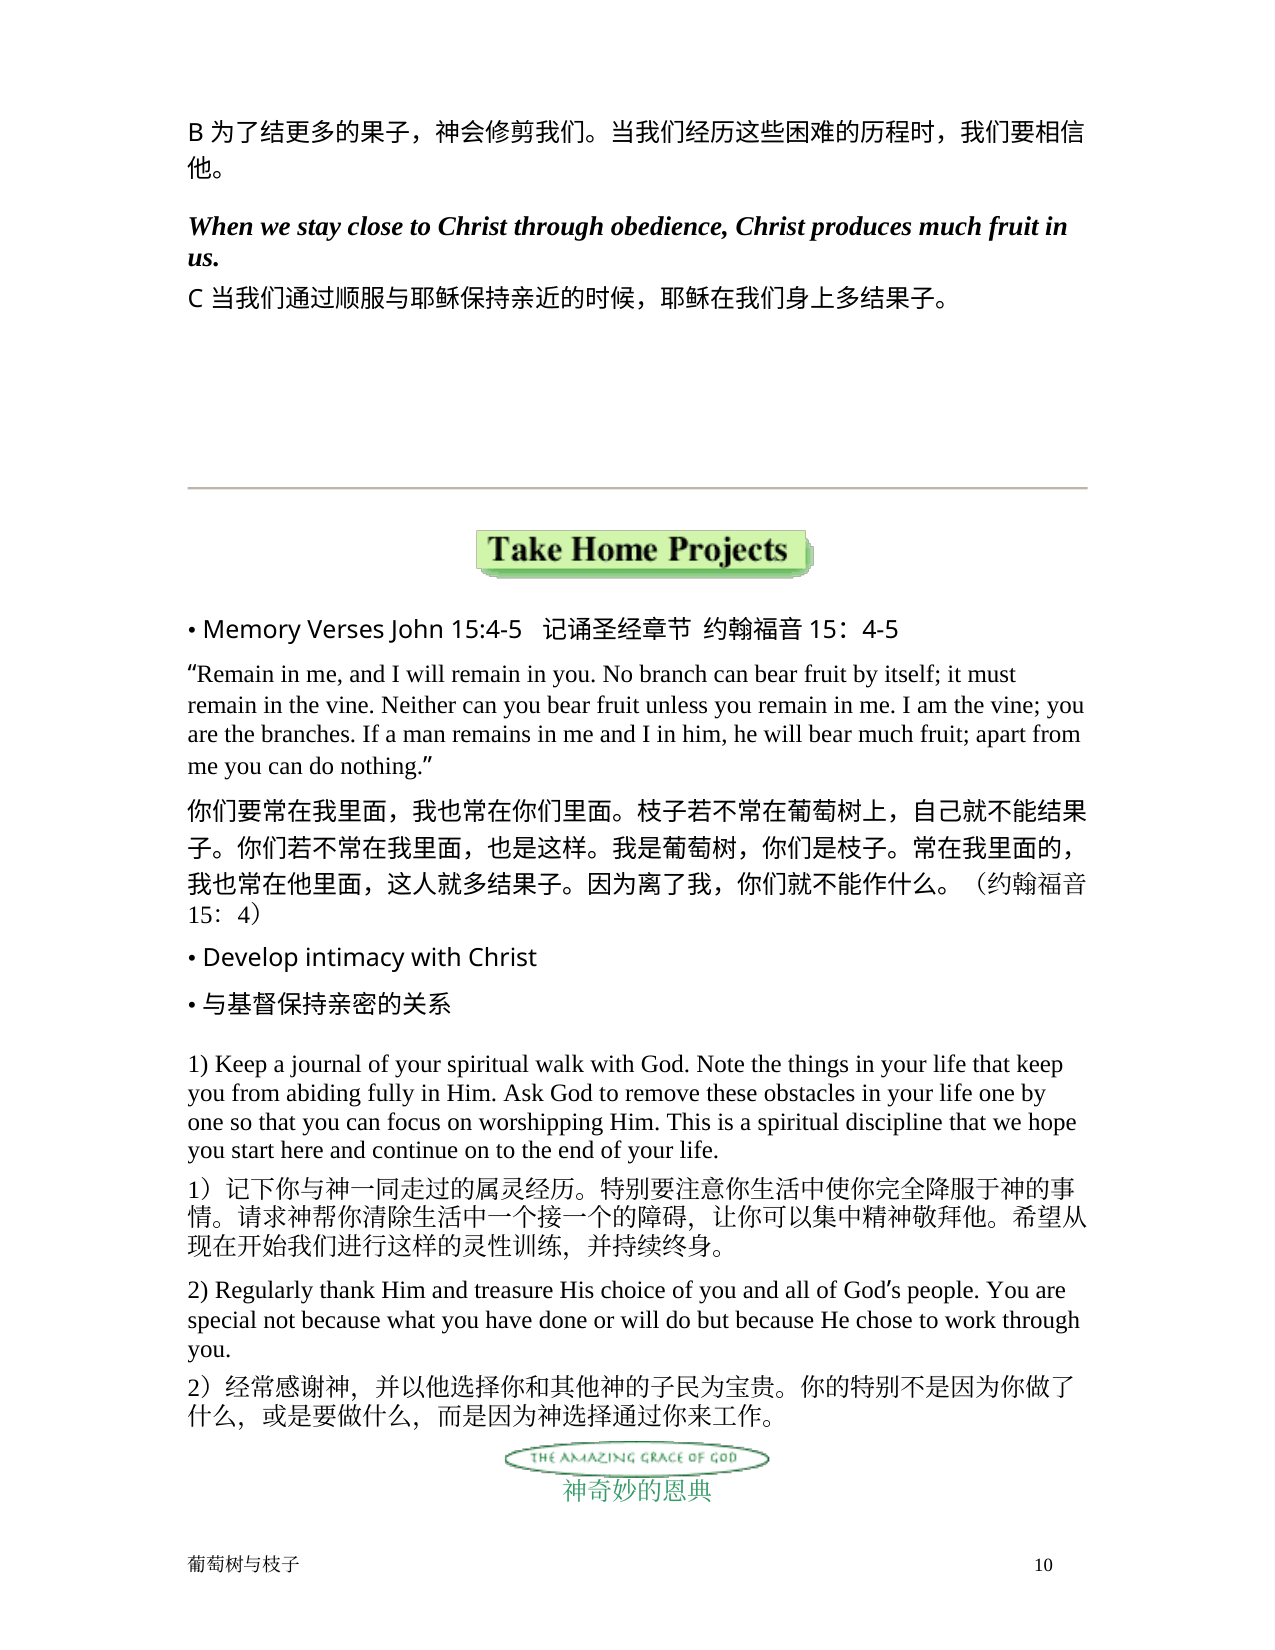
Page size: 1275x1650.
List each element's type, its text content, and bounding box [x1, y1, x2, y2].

text 2）经常感谢神，并以他选择你和其他神的子民为宝贵。你的特别不是因为你做了什么，或是要做什么，而是因为神选择通过你来工作。 [187, 1373, 1087, 1431]
text B 为了结更多的果子，神会修剪我们。当我们经历这些困难的历程时，我们要相信他。 [187, 112, 1087, 185]
text When we stay close to Christ through obedience, Christ produces much fruit in us. [187, 210, 1087, 272]
text • Memory Verses John 15:4-5 记诵圣经章节 约翰福音15：4-5 [187, 609, 1087, 645]
text 神奇妙的恩典 [187, 1477, 1087, 1506]
text 你们要常在我里面，我也常在你们里面。枝子若不常在葡萄树上，自己就不能结果子。你们若不常在我里面，也是这样。我是葡萄树，你们是枝子。常在我里面的，我也常在他里面，这人就多结果子。因为离了我，你们就不能作什么。（约翰福音15：4） [187, 792, 1087, 929]
text 2) Regularly thank Him and treasure His choice of you and all of God’s people. You are special not because what you have done or will do but because He chose to work through you. [187, 1271, 1087, 1363]
picture [504, 1441, 771, 1478]
text • 与基督保持亲密的关系 1) Keep a journal of your spiritual walk with God. Note the things in your life that keep you from abiding fully in Him. Ask God to remove these obstacles in your life one by one so that you can focus on worshipping Him. This is a spiritual discipline that we hope you start here and continue on to the end of your life. [187, 984, 1087, 1164]
text • Develop intimacy with Christ [187, 940, 1087, 974]
picture [383, 516, 892, 599]
text C 当我们通过顺服与耶稣保持亲近的时候，耶稣在我们身上多结果子。 [187, 278, 1087, 315]
text 1）记下你与神一同走过的属灵经历。特别要注意你生活中使你完全降服于神的事情。请求神帮你清除生活中一个接一个的障碍，让你可以集中精神敬拜他。希望从现在开始我们进行这样的灵性训练，并持续终身。 [187, 1175, 1087, 1261]
text “Remain in me, and I will remain in you. No branch can bear fruit by itself; it must remain in the vine. Neither can you bear fruit unless you remain in me. I am the vine; you are the branches. If a man remains in me and I in him, he will bear much fruit; apart from me you can do nothing.” [187, 656, 1087, 781]
